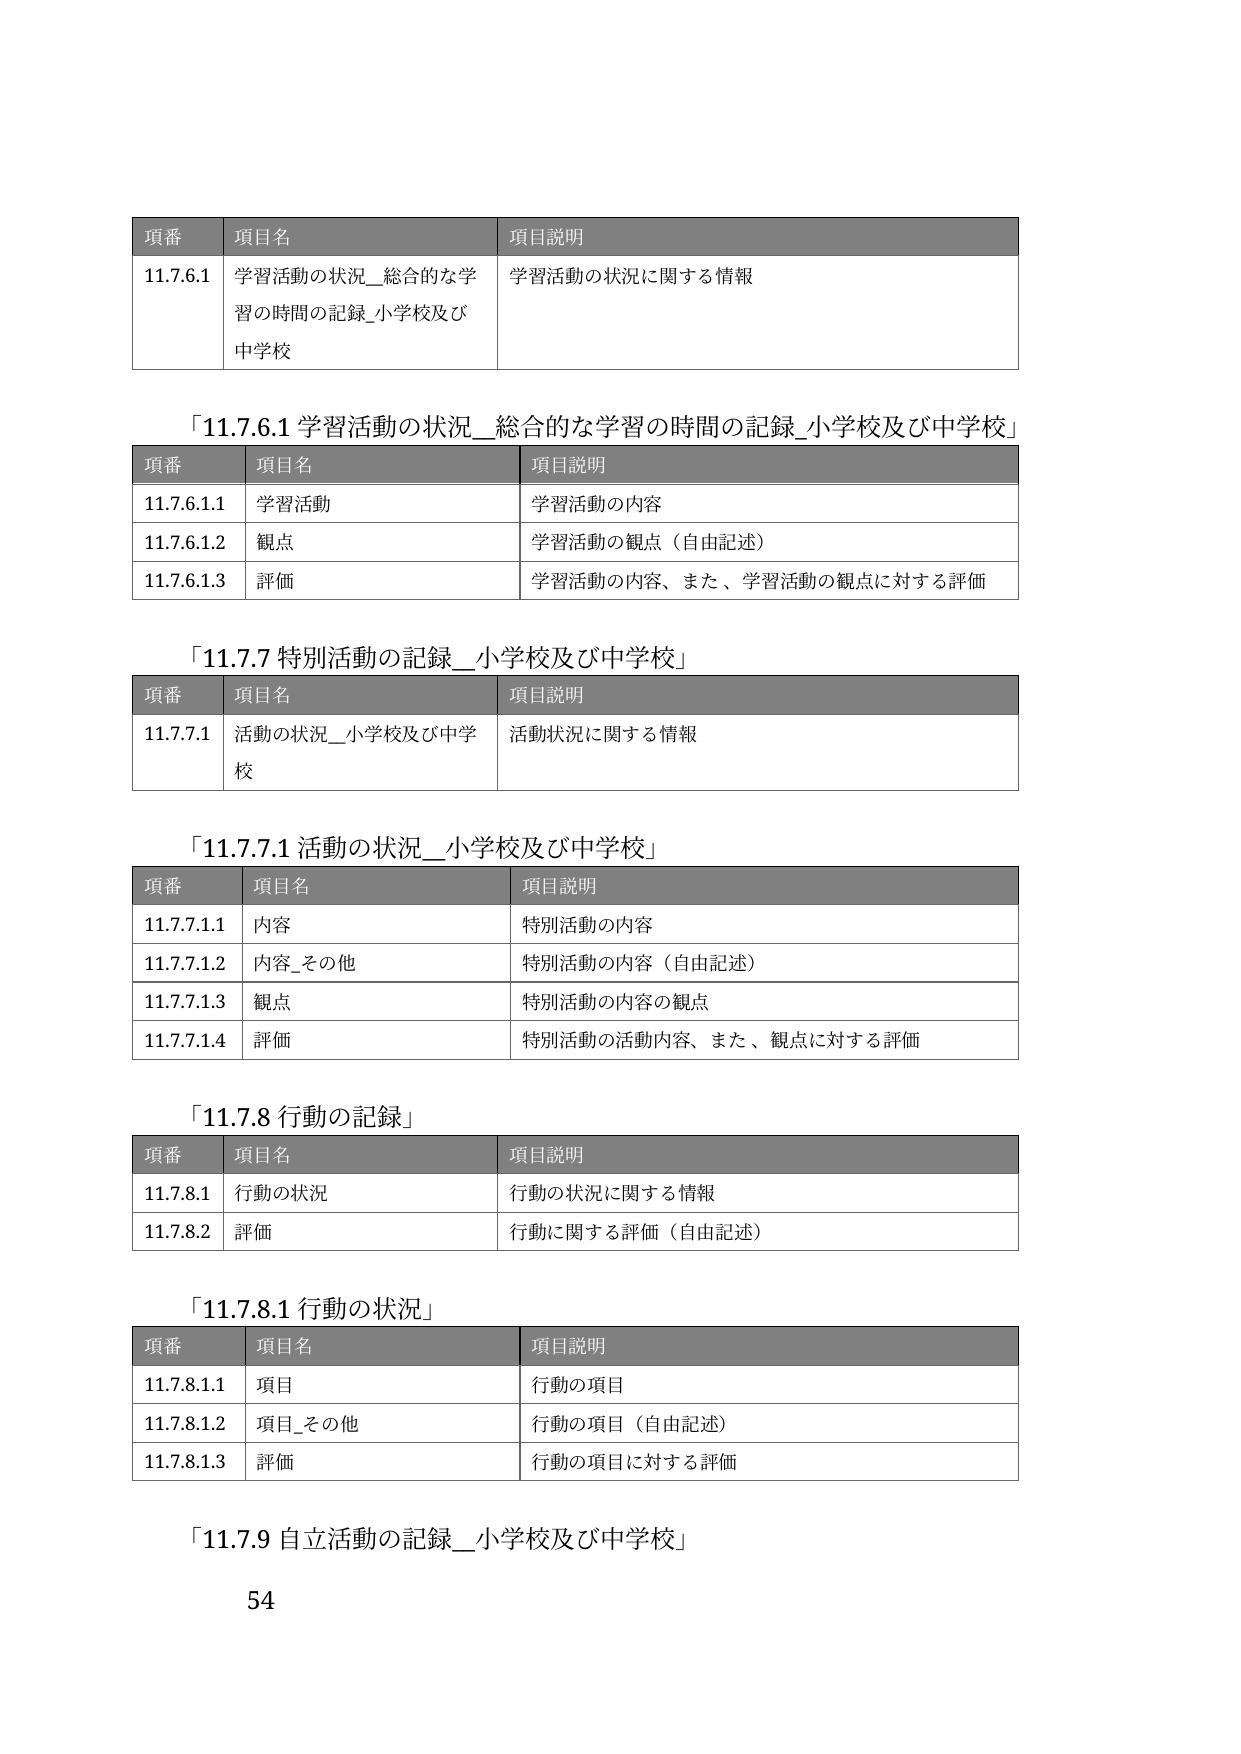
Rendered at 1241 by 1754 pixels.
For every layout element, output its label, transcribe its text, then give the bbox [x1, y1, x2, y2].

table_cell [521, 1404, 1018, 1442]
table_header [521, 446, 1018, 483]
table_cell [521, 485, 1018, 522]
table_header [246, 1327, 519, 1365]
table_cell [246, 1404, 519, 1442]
text 「11.7.9 自立活動の記録__小学校及び中学校」 [177, 1519, 1063, 1556]
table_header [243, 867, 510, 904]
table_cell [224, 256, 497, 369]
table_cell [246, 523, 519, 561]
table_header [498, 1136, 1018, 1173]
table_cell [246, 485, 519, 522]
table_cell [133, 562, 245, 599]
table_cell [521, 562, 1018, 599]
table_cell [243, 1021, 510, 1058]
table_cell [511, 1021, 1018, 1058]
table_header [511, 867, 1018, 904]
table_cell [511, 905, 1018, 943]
text 「11.7.8.1 行動の状況」 [177, 1289, 1063, 1326]
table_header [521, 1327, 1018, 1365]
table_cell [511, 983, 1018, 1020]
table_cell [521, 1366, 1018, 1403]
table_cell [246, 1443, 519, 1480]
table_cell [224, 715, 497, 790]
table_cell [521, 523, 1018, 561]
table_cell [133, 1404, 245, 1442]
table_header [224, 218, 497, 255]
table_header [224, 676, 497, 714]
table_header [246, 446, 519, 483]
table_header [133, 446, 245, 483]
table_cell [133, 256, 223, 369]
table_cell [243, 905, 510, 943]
text 「11.7.7.1 活動の状況__小学校及び中学校」 [177, 828, 1063, 866]
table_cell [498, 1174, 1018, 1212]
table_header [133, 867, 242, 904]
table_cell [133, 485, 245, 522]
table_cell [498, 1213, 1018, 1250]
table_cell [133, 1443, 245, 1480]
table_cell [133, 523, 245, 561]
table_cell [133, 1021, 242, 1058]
text 「11.7.7 特別活動の記録__小学校及び中学校」 [177, 638, 1063, 675]
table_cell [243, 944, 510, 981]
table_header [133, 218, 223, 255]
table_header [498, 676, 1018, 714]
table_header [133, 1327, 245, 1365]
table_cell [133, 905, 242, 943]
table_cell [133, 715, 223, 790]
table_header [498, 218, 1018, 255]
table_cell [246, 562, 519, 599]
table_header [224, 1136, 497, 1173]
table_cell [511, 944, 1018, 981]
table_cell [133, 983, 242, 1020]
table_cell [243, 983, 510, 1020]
text 「11.7.8 行動の記録」 [177, 1097, 1063, 1134]
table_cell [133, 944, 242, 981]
text 「11.7.6.1 学習活動の状況__総合的な学習の時間の記録_小学校及び中学校」 [177, 407, 1063, 445]
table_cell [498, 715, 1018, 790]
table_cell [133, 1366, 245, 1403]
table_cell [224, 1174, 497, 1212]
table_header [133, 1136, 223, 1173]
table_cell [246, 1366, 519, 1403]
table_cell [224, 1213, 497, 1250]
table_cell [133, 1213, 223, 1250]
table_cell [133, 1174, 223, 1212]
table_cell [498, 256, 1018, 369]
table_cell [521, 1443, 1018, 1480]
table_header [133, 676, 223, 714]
